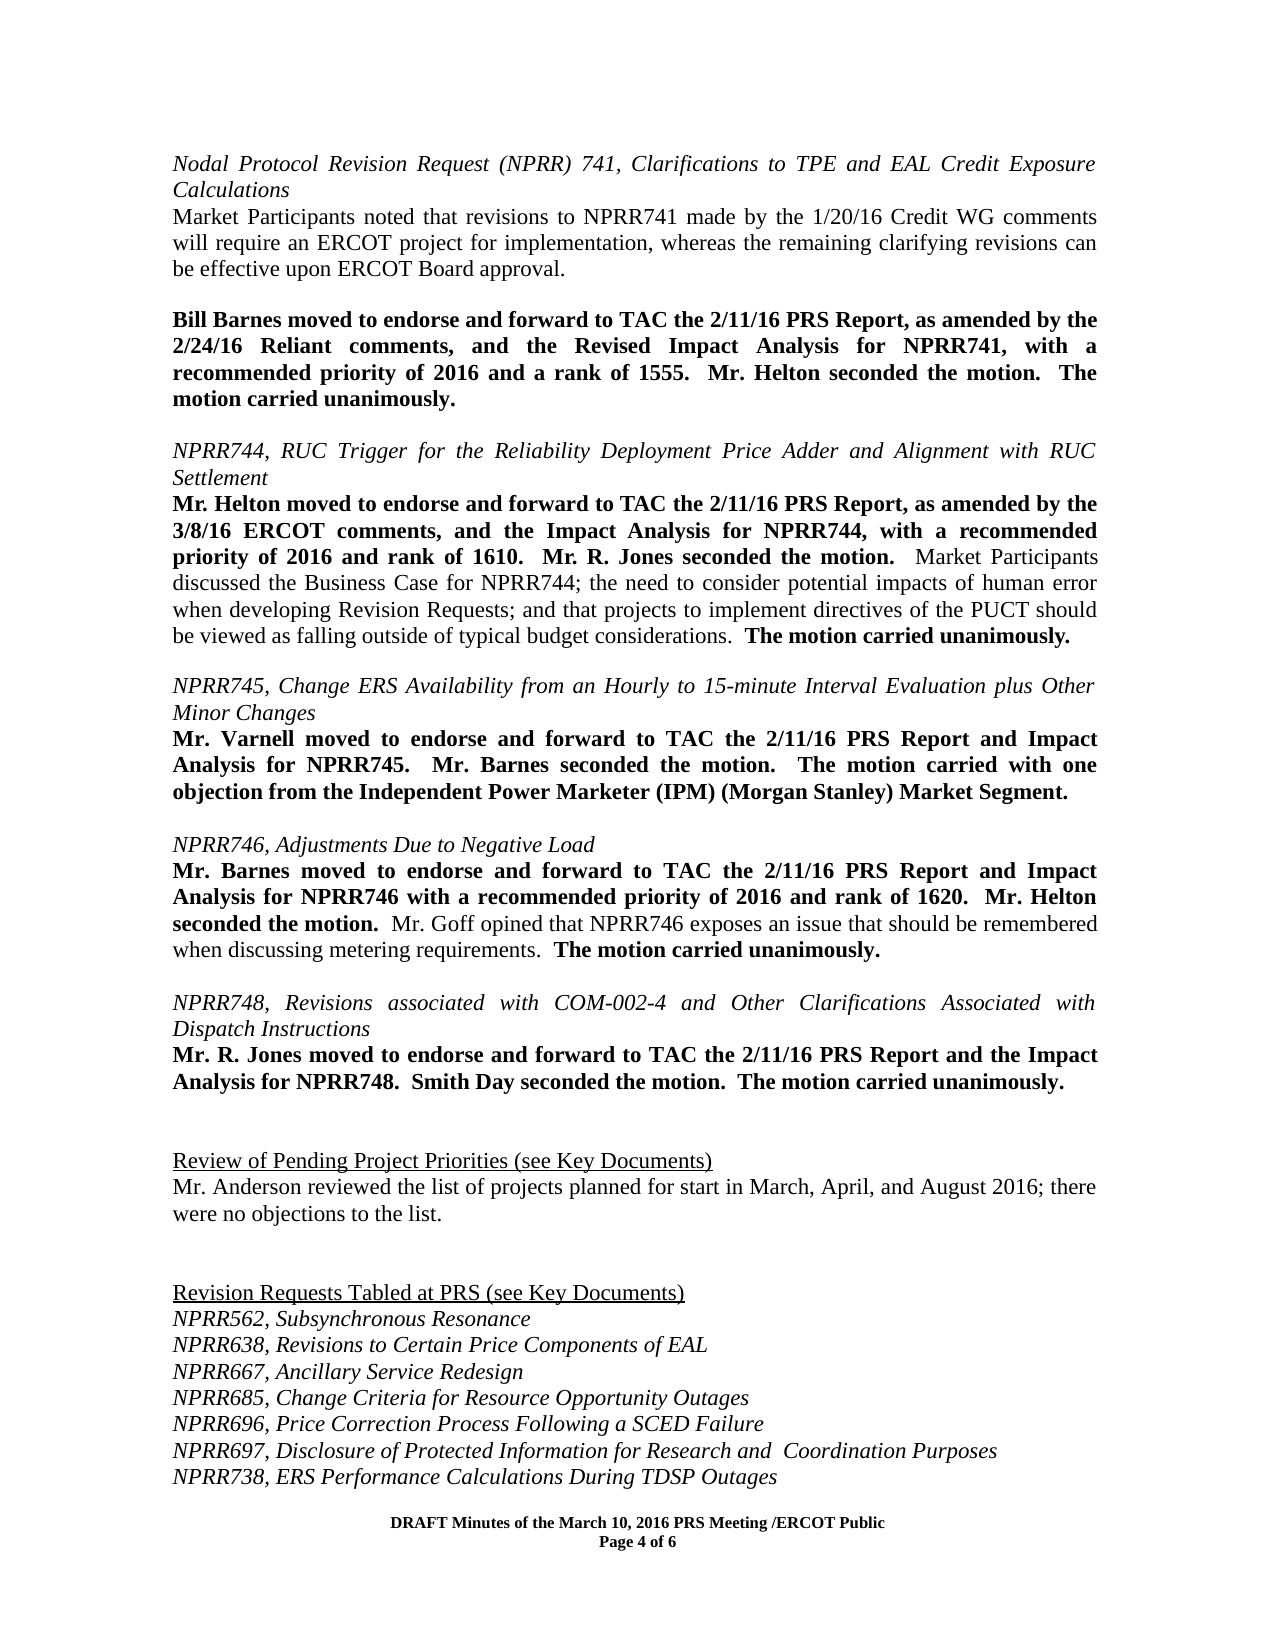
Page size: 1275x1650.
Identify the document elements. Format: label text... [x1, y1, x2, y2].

table_cell Review of Pending Project Priorities (see Key Documents) Mr. Anderson reviewed the list of projects planned for start in March, April, and August 2016; there were no objections to the list. [161, 1147, 1110, 1279]
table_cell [161, 1279, 1110, 1489]
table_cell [161, 150, 1110, 1147]
